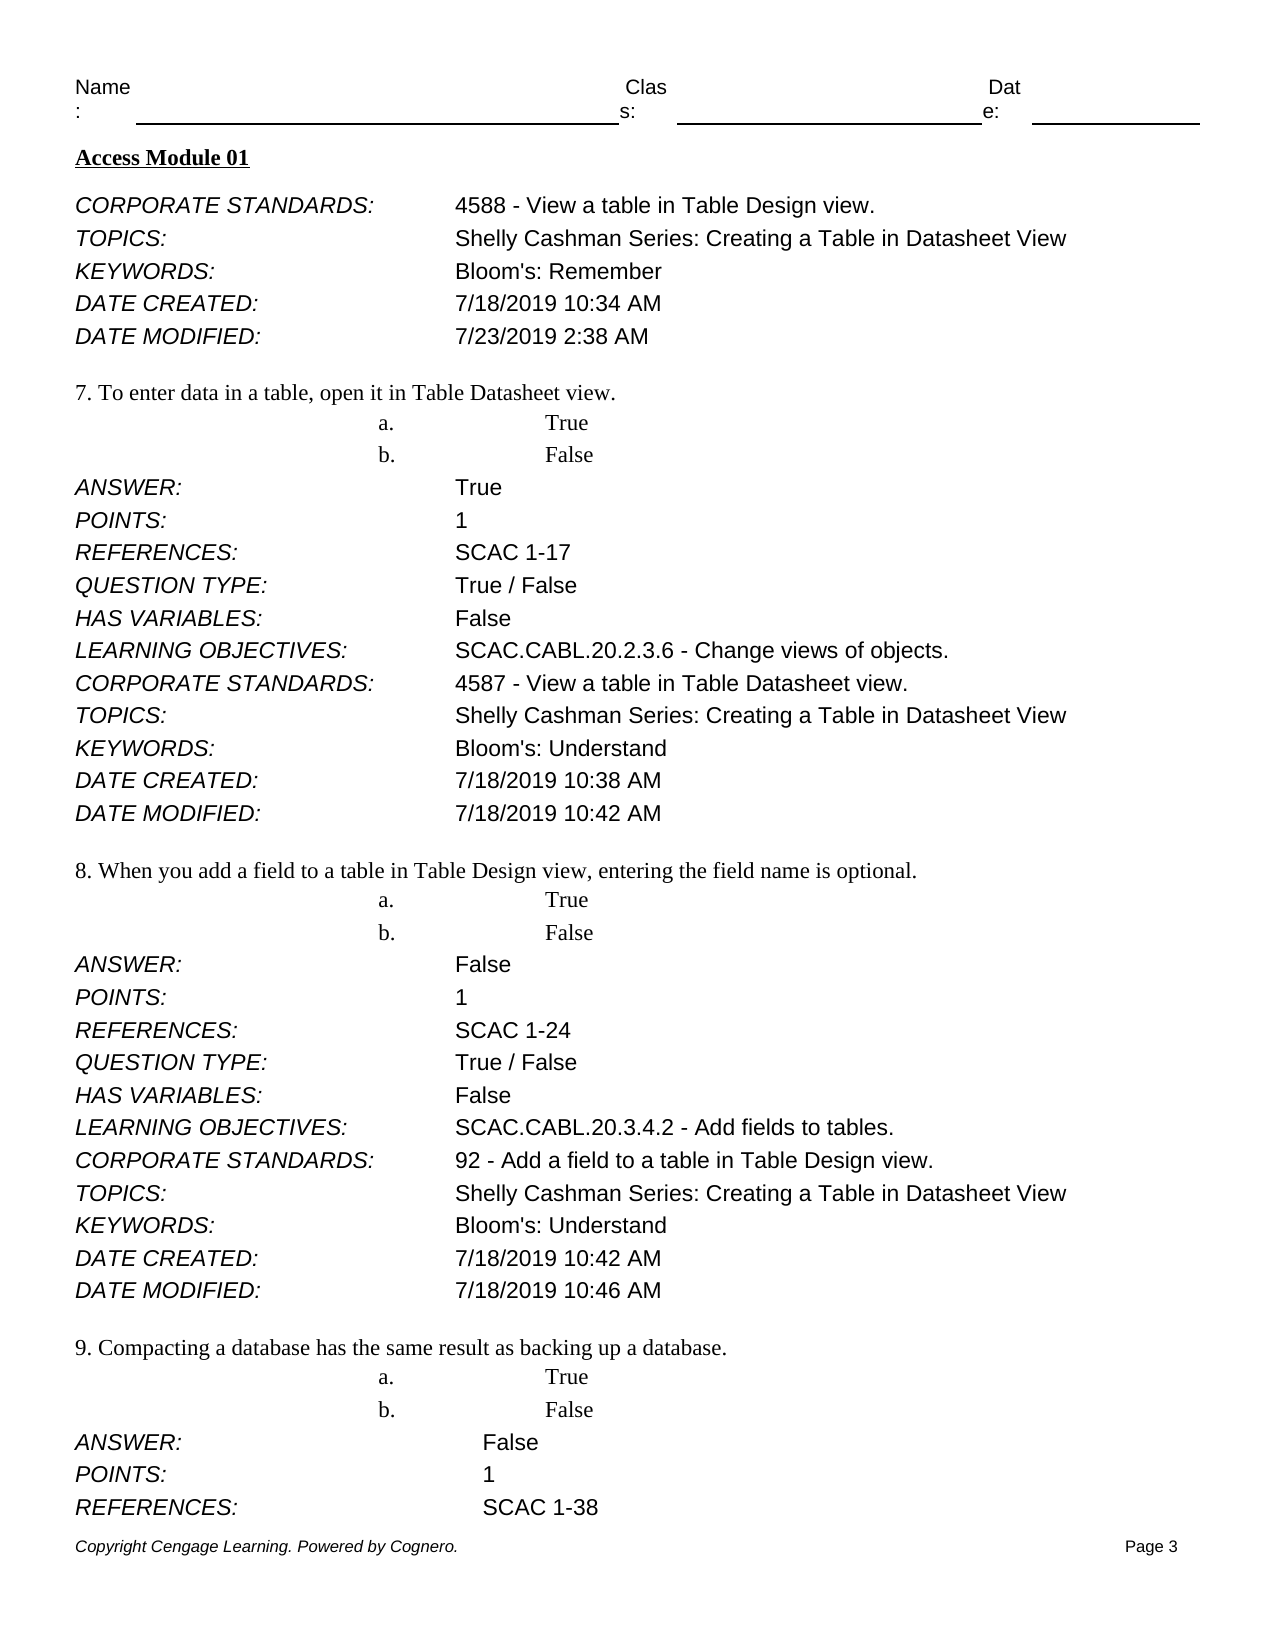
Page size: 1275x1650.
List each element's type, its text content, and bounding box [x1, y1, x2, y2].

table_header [75, 189, 1200, 352]
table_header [75, 1334, 1200, 1523]
table_header 7. To enter data in a table, open it in Table Datasheet view. [75, 379, 1200, 830]
table_header 8. When you add a field to a table in Table Design view, entering the field name is optional. [75, 857, 1200, 1307]
